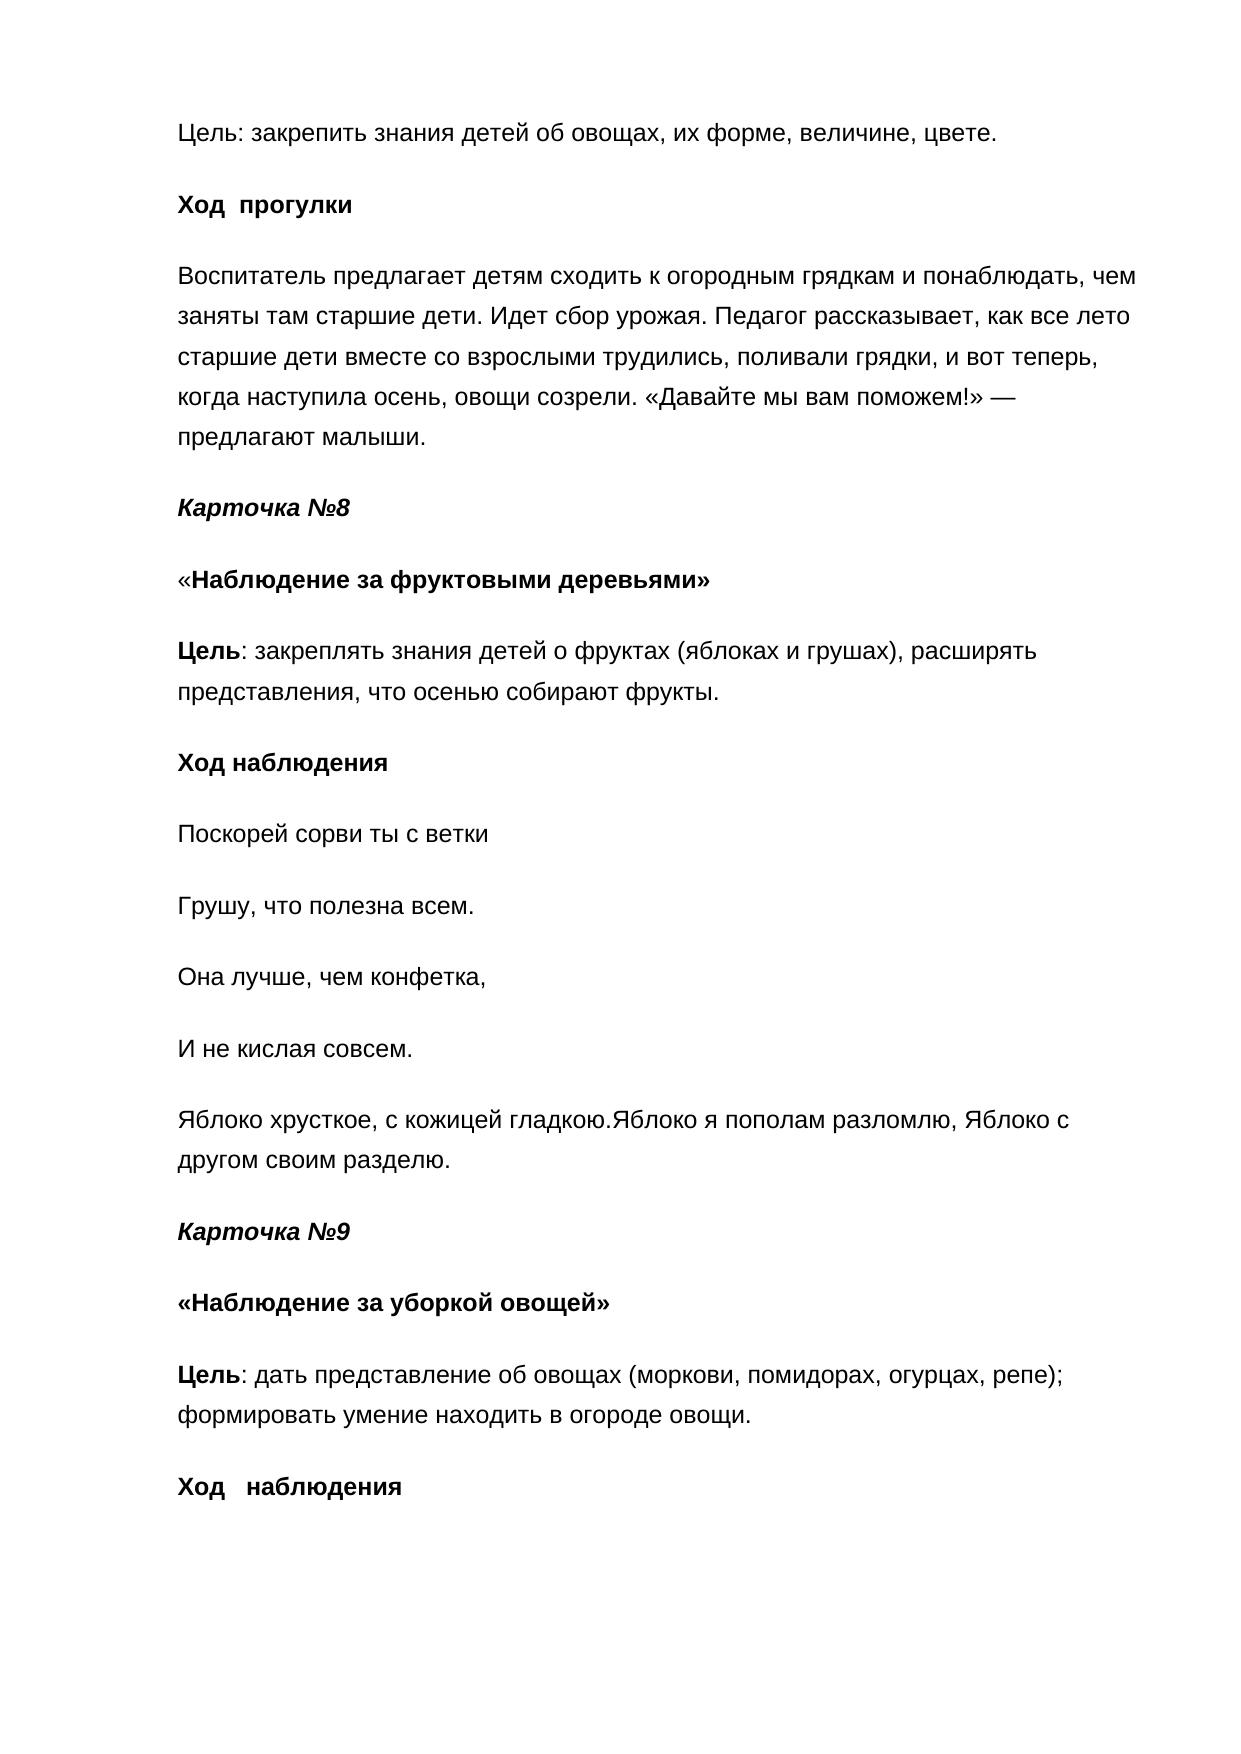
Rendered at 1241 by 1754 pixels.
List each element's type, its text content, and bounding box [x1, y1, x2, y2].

text Цель: закреплять знания детей о фруктах (яблоках и грушах), расширять представления, что осенью собирают фрукты. [177, 636, 1152, 705]
text Воспитатель предлагает детям сходить к огородным грядкам и понаблюдать, чем заняты там старшие дети. Идет сбор урожая. Педагог рассказывает, как все лето старшие дети вместе со взрослыми трудились, поливали грядки, и вот теперь, когда наступила осень, овощи созрели. «Давайте мы вам поможем!» — предлагают малыши. [177, 261, 1152, 451]
text Ход наблюдения [177, 748, 1152, 777]
text Ход наблюдения [177, 1471, 1152, 1500]
text Карточка №9 [177, 1217, 1152, 1246]
text Грушу, что полезна всем. [177, 891, 1152, 919]
text Цель: дать представление об овощах (моркови, помидорах, огурцах, репе); формировать умение находить в огороде овощи. [177, 1360, 1152, 1429]
text И не кислая совсем. [177, 1034, 1152, 1062]
text Она лучше, чем конфетка, [177, 962, 1152, 991]
text Ход прогулки [177, 189, 1152, 218]
text «Наблюдение за фруктовыми деревьями» [177, 565, 1152, 593]
text Цель: закрепить знания детей об овощах, их форме, величине, цвете. [177, 118, 1152, 147]
text Карточка №8 [177, 493, 1152, 522]
text Поскорей сорви ты с ветки [177, 819, 1152, 848]
text Яблоко хрусткое, с кожицей гладкою.Яблоко я пополам разломлю, Яблоко с другом своим разделю. [177, 1105, 1152, 1174]
text «Наблюдение за уборкой овощей» [177, 1288, 1152, 1317]
